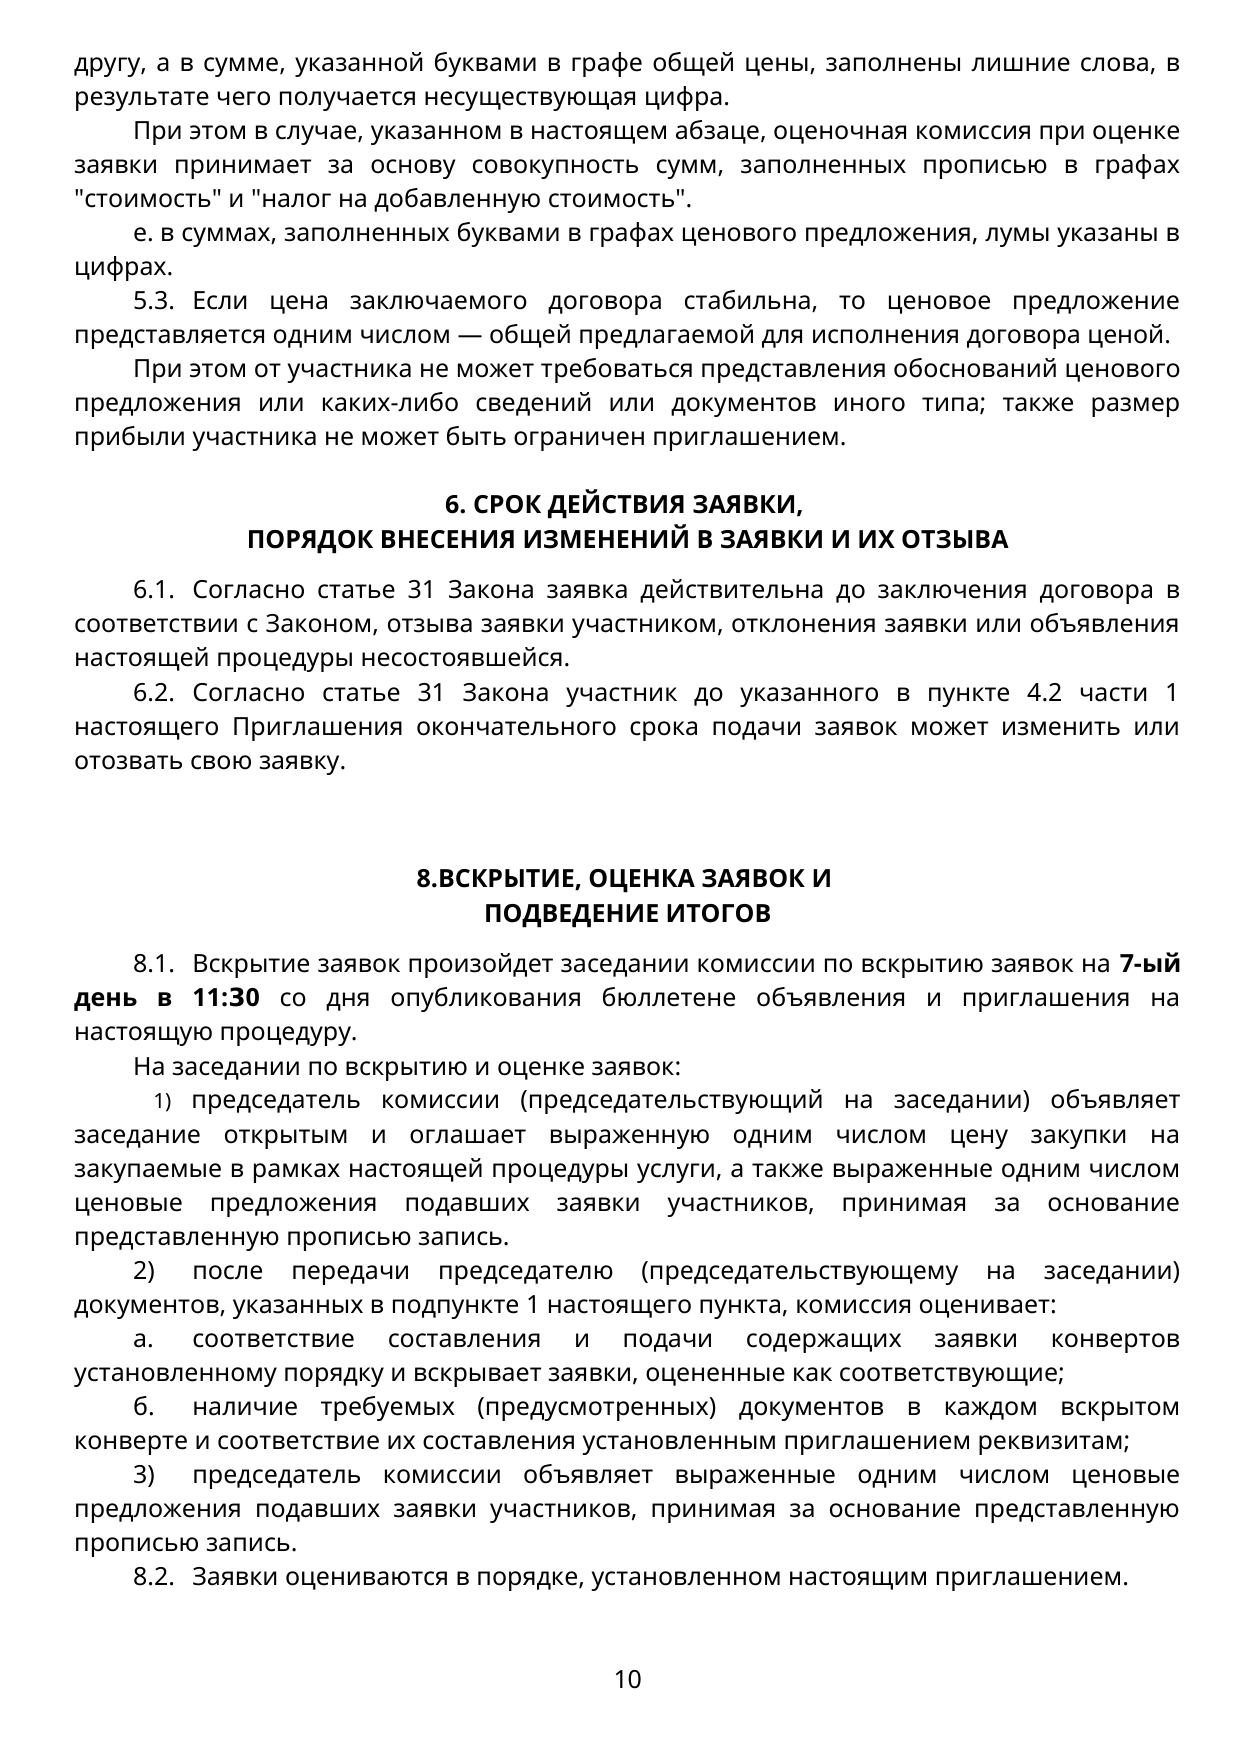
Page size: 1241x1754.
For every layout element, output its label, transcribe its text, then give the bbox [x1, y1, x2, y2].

text На заседании по вскрытию и оценке заявок: [74, 1048, 1181, 1082]
text 2) после передачи председателю (председательствующему на заседании) документов, указанных в подпункте 1 настоящего пункта, комиссия оценивает: [74, 1252, 1181, 1321]
text 8.2. Заявки оцениваются в порядке, установленном настоящим приглашением. [74, 1559, 1181, 1593]
text 1) председатель комиссии (председательствующий на заседании) объявляет заседание открытым и оглашает выраженную одним числом цену закупки на закупаемые в рамках настоящей процедуры услуги, а также выраженные одним числом ценовые предложения подавших заявки участников, принимая за основание представленную прописью запись. [74, 1082, 1181, 1252]
text 8.ВСКРЫТИЕ, ОЦЕНКА ЗАЯВОК И ПОДВЕДЕНИЕ ИТОГОВ [74, 861, 1181, 929]
text При этом в случае, указанном в настоящем абзаце, оценочная комиссия при оценке заявки принимает за основу совокупность сумм, заполненных прописью в графах "стоимость" и "налог на добавленную стоимость". [74, 112, 1181, 215]
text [74, 44, 1181, 112]
text 3) председатель комиссии объявляет выраженные одним числом ценовые предложения подавших заявки участников, принимая за основание представленную прописью запись. [74, 1457, 1181, 1559]
text 6.1. Согласно статье 31 Закона заявка действительна до заключения договора в соответствии с Законом, отзыва заявки участником, отклонения заявки или объявления настоящей процедуры несостоявшейся. [74, 572, 1181, 674]
text б. наличие требуемых (предусмотренных) документов в каждом вскрытом конверте и соответствие их составления установленным приглашением реквизитам; [74, 1389, 1181, 1457]
text 6.2. Согласно статье 31 Закона участник до указанного в пункте 4.2 части 1 настоящего Приглашения окончательного срока подачи заявок может изменить или отозвать свою заявку. [74, 674, 1181, 776]
text е. в суммах, заполненных буквами в графах ценового предложения, лумы указаны в цифрах. [74, 215, 1181, 283]
text а. соответствие составления и подачи содержащих заявки конвертов установленному порядку и вскрывает заявки, оцененные как соответствующие; [74, 1321, 1181, 1389]
text 5.3. Если цена заключаемого договора стабильна, то ценовое предложение представляется одним числом — общей предлагаемой для исполнения договора ценой. [74, 283, 1181, 351]
text 8.1. Вскрытие заявок произойдет заседании комиссии по вскрытию заявок на 7-ый день в 11:30 со дня опубликования бюллетене объявления и приглашения на настоящую процедуру. [74, 946, 1181, 1048]
text 6. СРОК ДЕЙСТВИЯ ЗАЯВКИ, ПОРЯДОК ВНЕСЕНИЯ ИЗМЕНЕНИЙ В ЗАЯВКИ И ИХ ОТЗЫВА [133, 487, 1122, 555]
text При этом от участника не может требоваться представления обоснований ценового предложения или каких-либо сведений или документов иного типа; также размер прибыли участника не может быть ограничен приглашением. [74, 351, 1181, 453]
